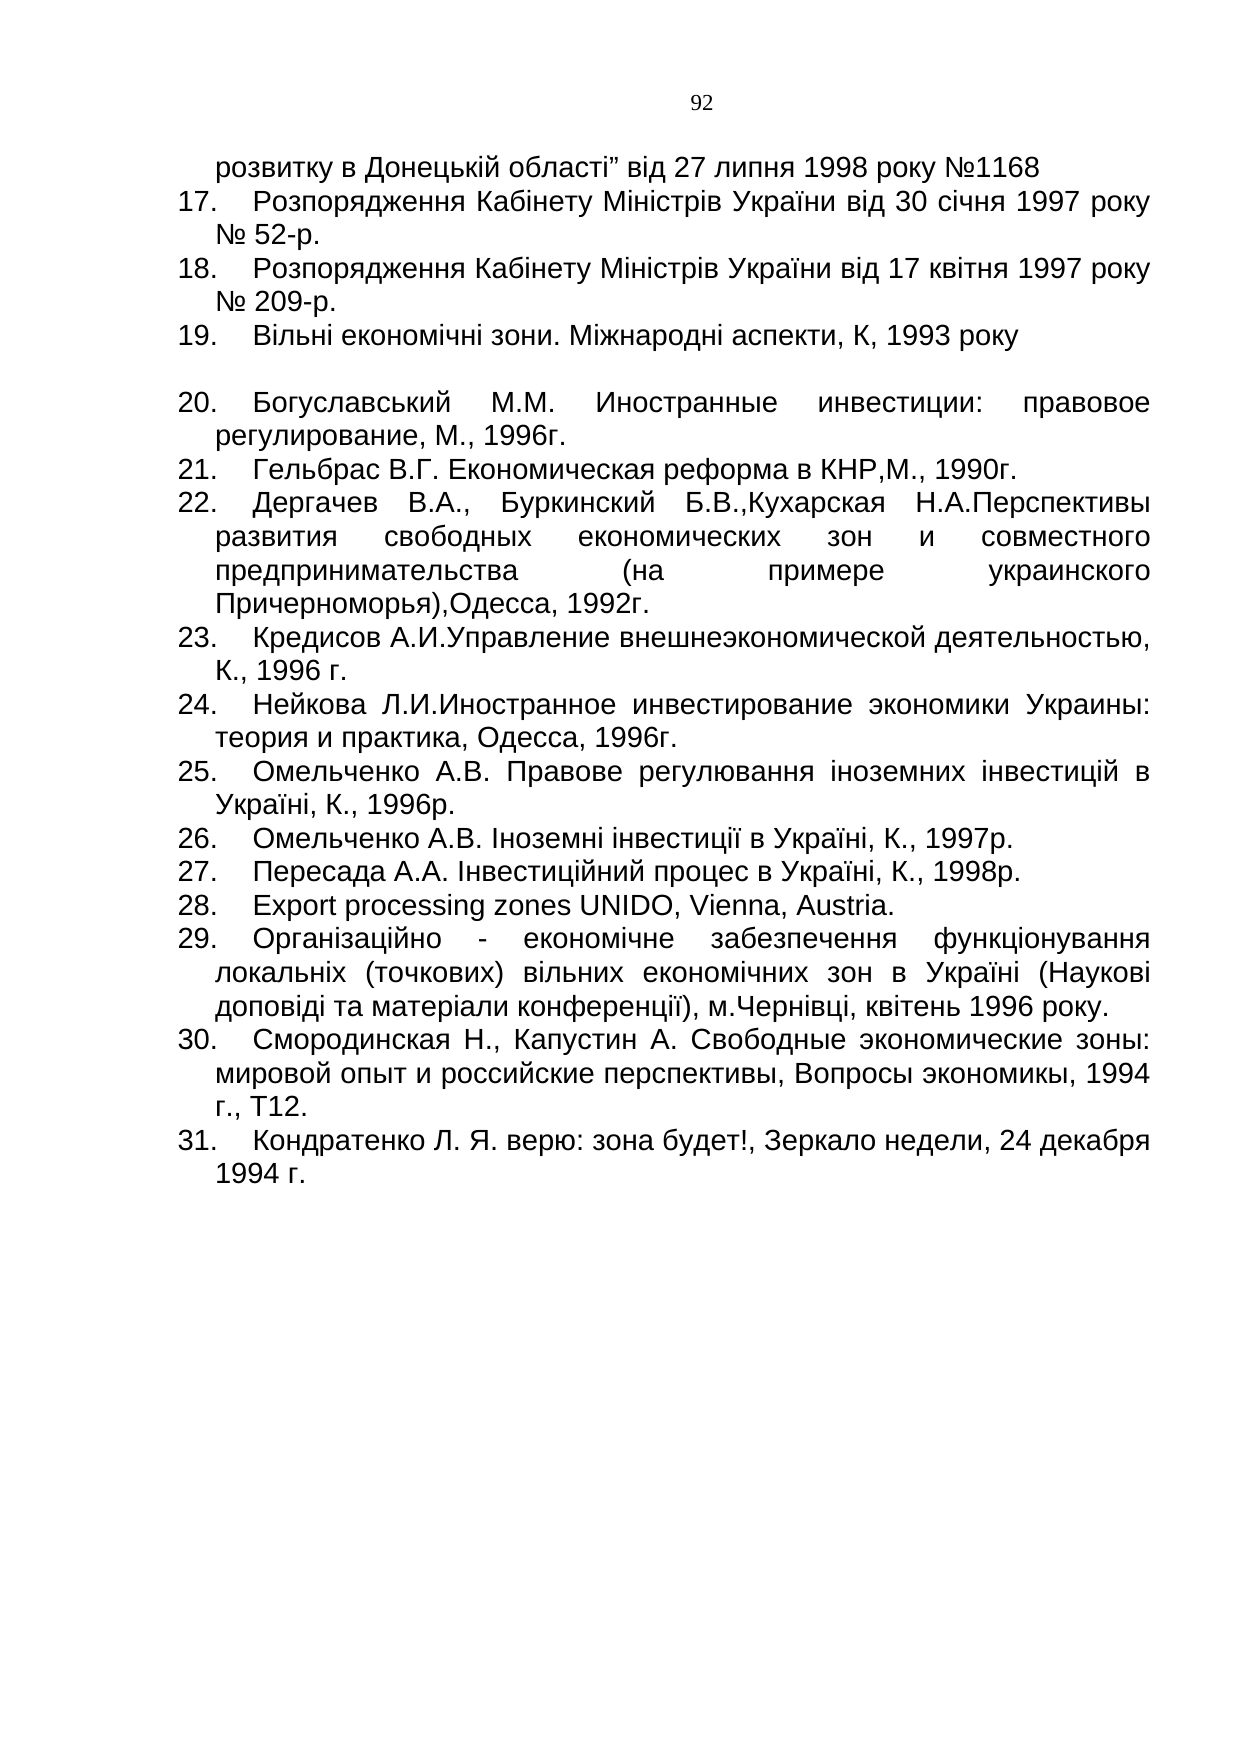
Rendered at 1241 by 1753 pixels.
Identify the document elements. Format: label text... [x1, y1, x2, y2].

list Розпорядження Кабінету Міністрів України від 17 квітня 1997 року № 209-р. [177, 251, 1152, 318]
list Кондратенко Л. Я. верю: зона будет!, Зеркало недели, 24 декабря 1994 г. [177, 1123, 1152, 1190]
list Смородинская Н., Капустин А. Свободные экономические зоны: мировой опыт и российские перспективы, Вопросы экономикы, 1994 г., Т12. [177, 1022, 1152, 1123]
list Пересада А.А. Інвестиційний процес в Україні, К., 1998р. [177, 854, 1152, 888]
list Дергачев В.А., Буркинский Б.В.,Кухарская Н.А.Перспективы развития свободных економических зон и совместного предпринимательства (на примере украинского Причерноморья),Одесса, 1992г. [177, 485, 1152, 619]
list Організаційно - економічне забезпечення функціонування локальніх (точкових) вільних економічних зон в Україні (Наукові доповіді та матеріали конференції), м.Чернівці, квітень 1996 року. [177, 921, 1152, 1022]
list Кредисов А.И.Управление внешнеэкономической деятельностью, К., 1996 г. [177, 619, 1152, 687]
list Розпорядження Кабінету Міністрів України від 30 січня 1997 року № 52-р. [177, 183, 1152, 251]
list Омельченко А.В. Правове регулювання іноземних інвестицій в Україні, К., 1996р. [177, 754, 1152, 821]
list Export processing zones UNIDO, Vienna, Austria. [177, 888, 1152, 921]
list Вільні економічні зони. Міжнародні аспекти, К, 1993 року [177, 318, 1152, 351]
list Омельченко А.В. Іноземні інвестиції в Україні, К., 1997р. [177, 821, 1152, 854]
list Гельбрас В.Г. Економическая реформа в КНР,М., 1990г. [177, 452, 1152, 485]
list Богуславський М.М. Иностранные инвестиции: правовое регулирование, М., 1996г. [177, 385, 1152, 452]
list Нейкова Л.И.Иностранное инвестирование экономики Украины: теория и практика, Одесса, 1996г. [177, 687, 1152, 754]
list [177, 150, 1152, 183]
